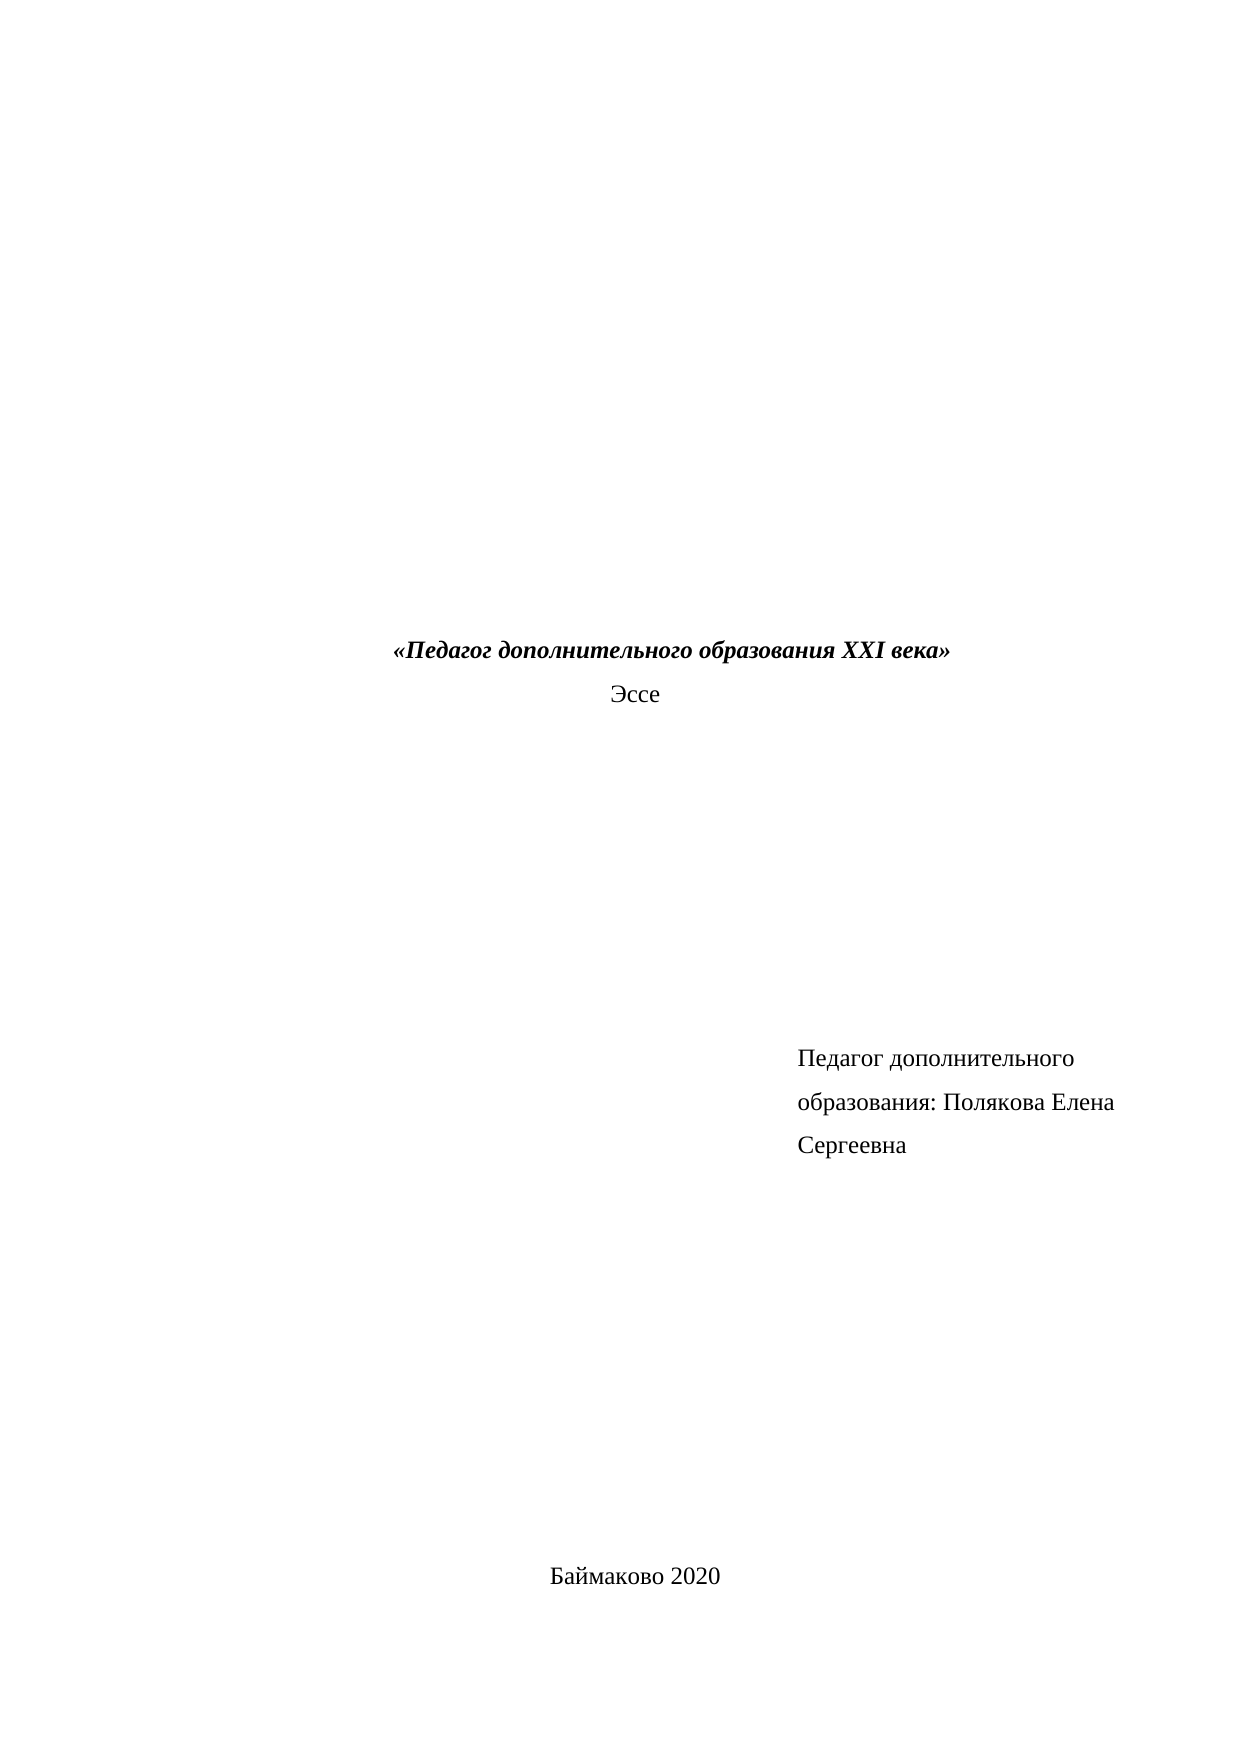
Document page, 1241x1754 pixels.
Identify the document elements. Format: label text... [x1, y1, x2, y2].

subtitle Эссе [148, 679, 1122, 707]
text Педагог дополнительного образования: Полякова Елена Сергеевна [797, 1043, 1122, 1158]
text «Педагог дополнительного образования ХХI века» [222, 636, 1122, 664]
text Баймаково 2020 [148, 1561, 1122, 1590]
